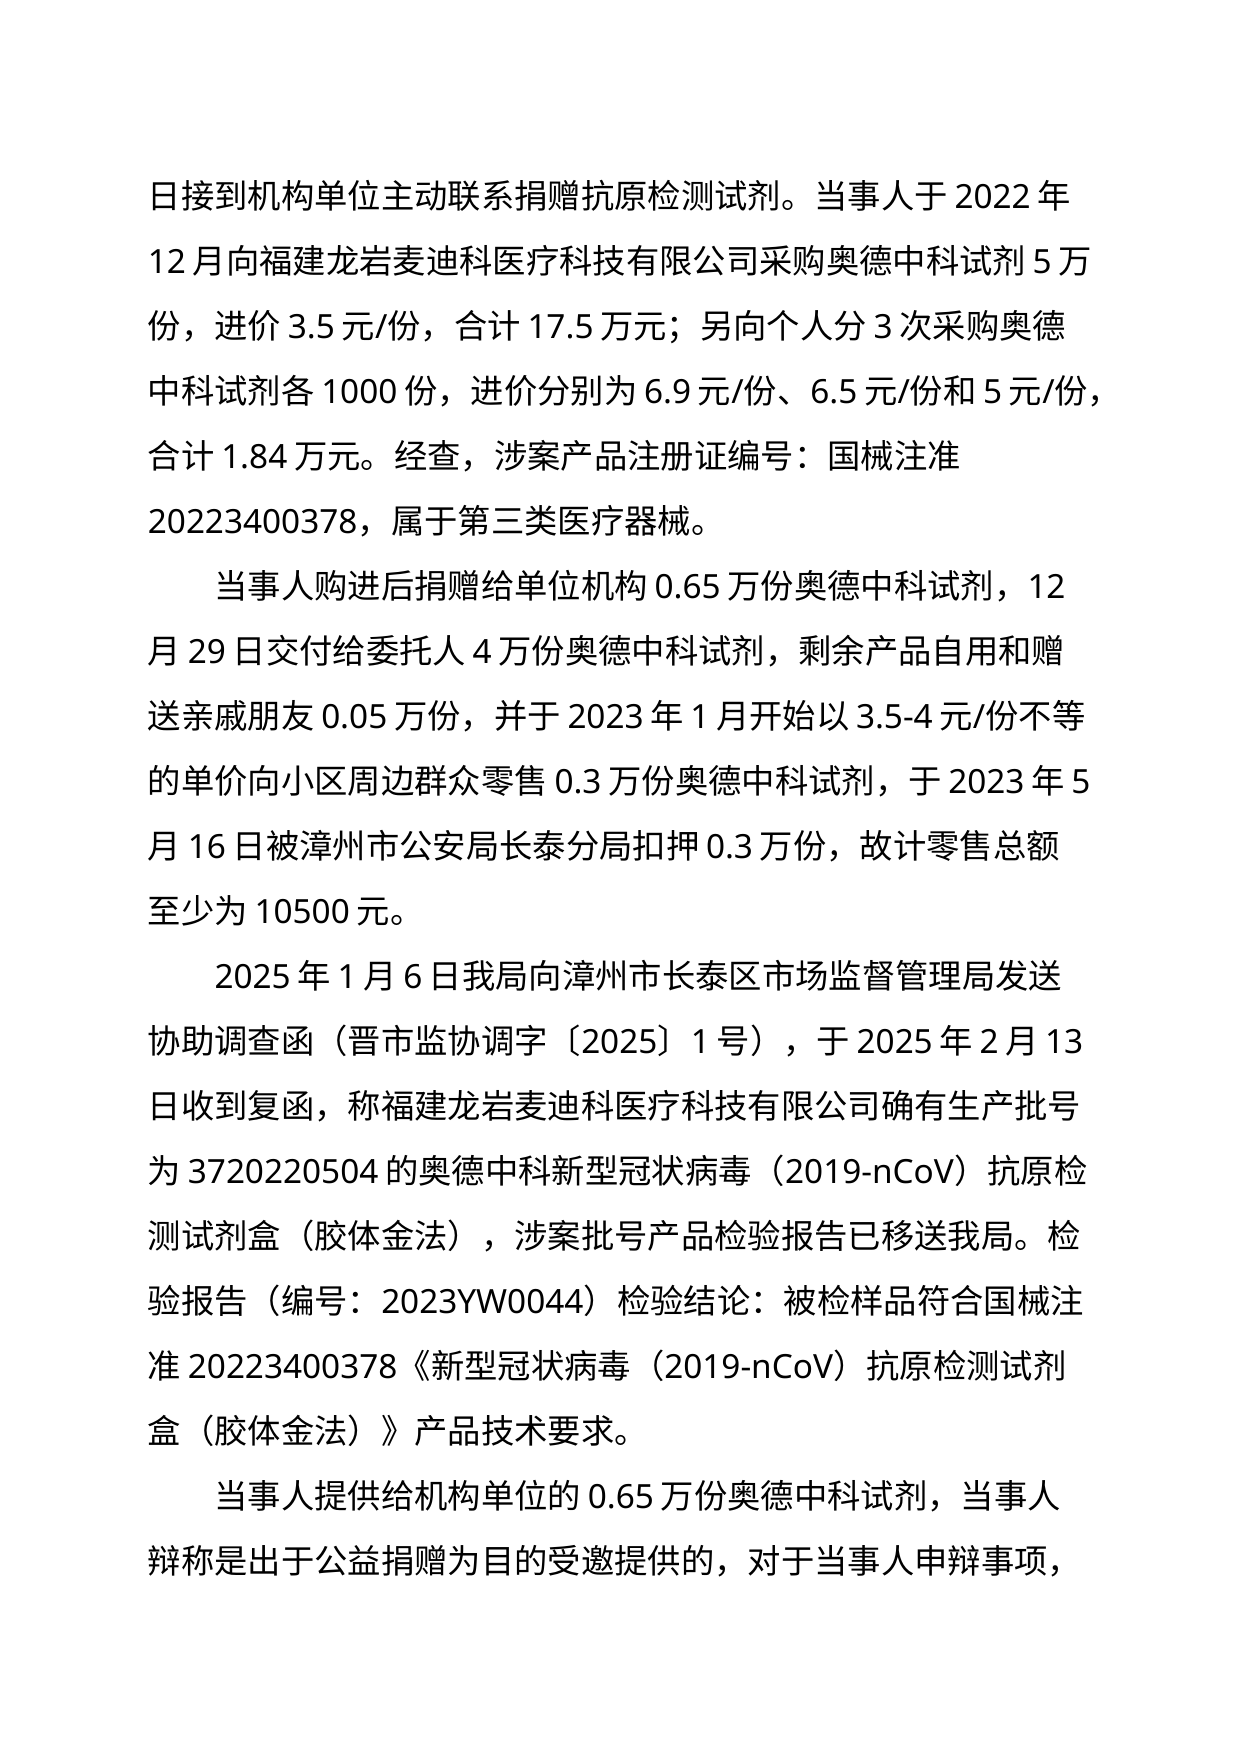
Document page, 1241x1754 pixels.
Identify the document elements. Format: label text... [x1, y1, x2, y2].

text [148, 162, 1092, 552]
text 当事人购进后捐赠给单位机构0.65万份奥德中科试剂，12月29日交付给委托人4万份奥德中科试剂，剩余产品自用和赠送亲戚朋友0.05万份，并于2023年1月开始以3.5-4元/份不等的单价向小区周边群众零售0.3万份奥德中科试剂，于2023年5月16日被漳州市公安局长泰分局扣押0.3万份，故计零售总额至少为10500元。 [148, 552, 1092, 942]
text 2025年1月6日我局向漳州市长泰区市场监督管理局发送协助调查函（晋市监协调字〔2025〕1号），于2025年2月13日收到复函，称福建龙岩麦迪科医疗科技有限公司确有生产批号为3720220504的奥德中科新型冠状病毒（2019-nCoV）抗原检测试剂盒（胶体金法），涉案批号产品检验报告已移送我局。检验报告（编号：2023YW0044）检验结论：被检样品符合国械注准20223400378《新型冠状病毒（2019-nCoV）抗原检测试剂盒（胶体金法）》产品技术要求。 [148, 942, 1092, 1462]
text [148, 1462, 1092, 1592]
